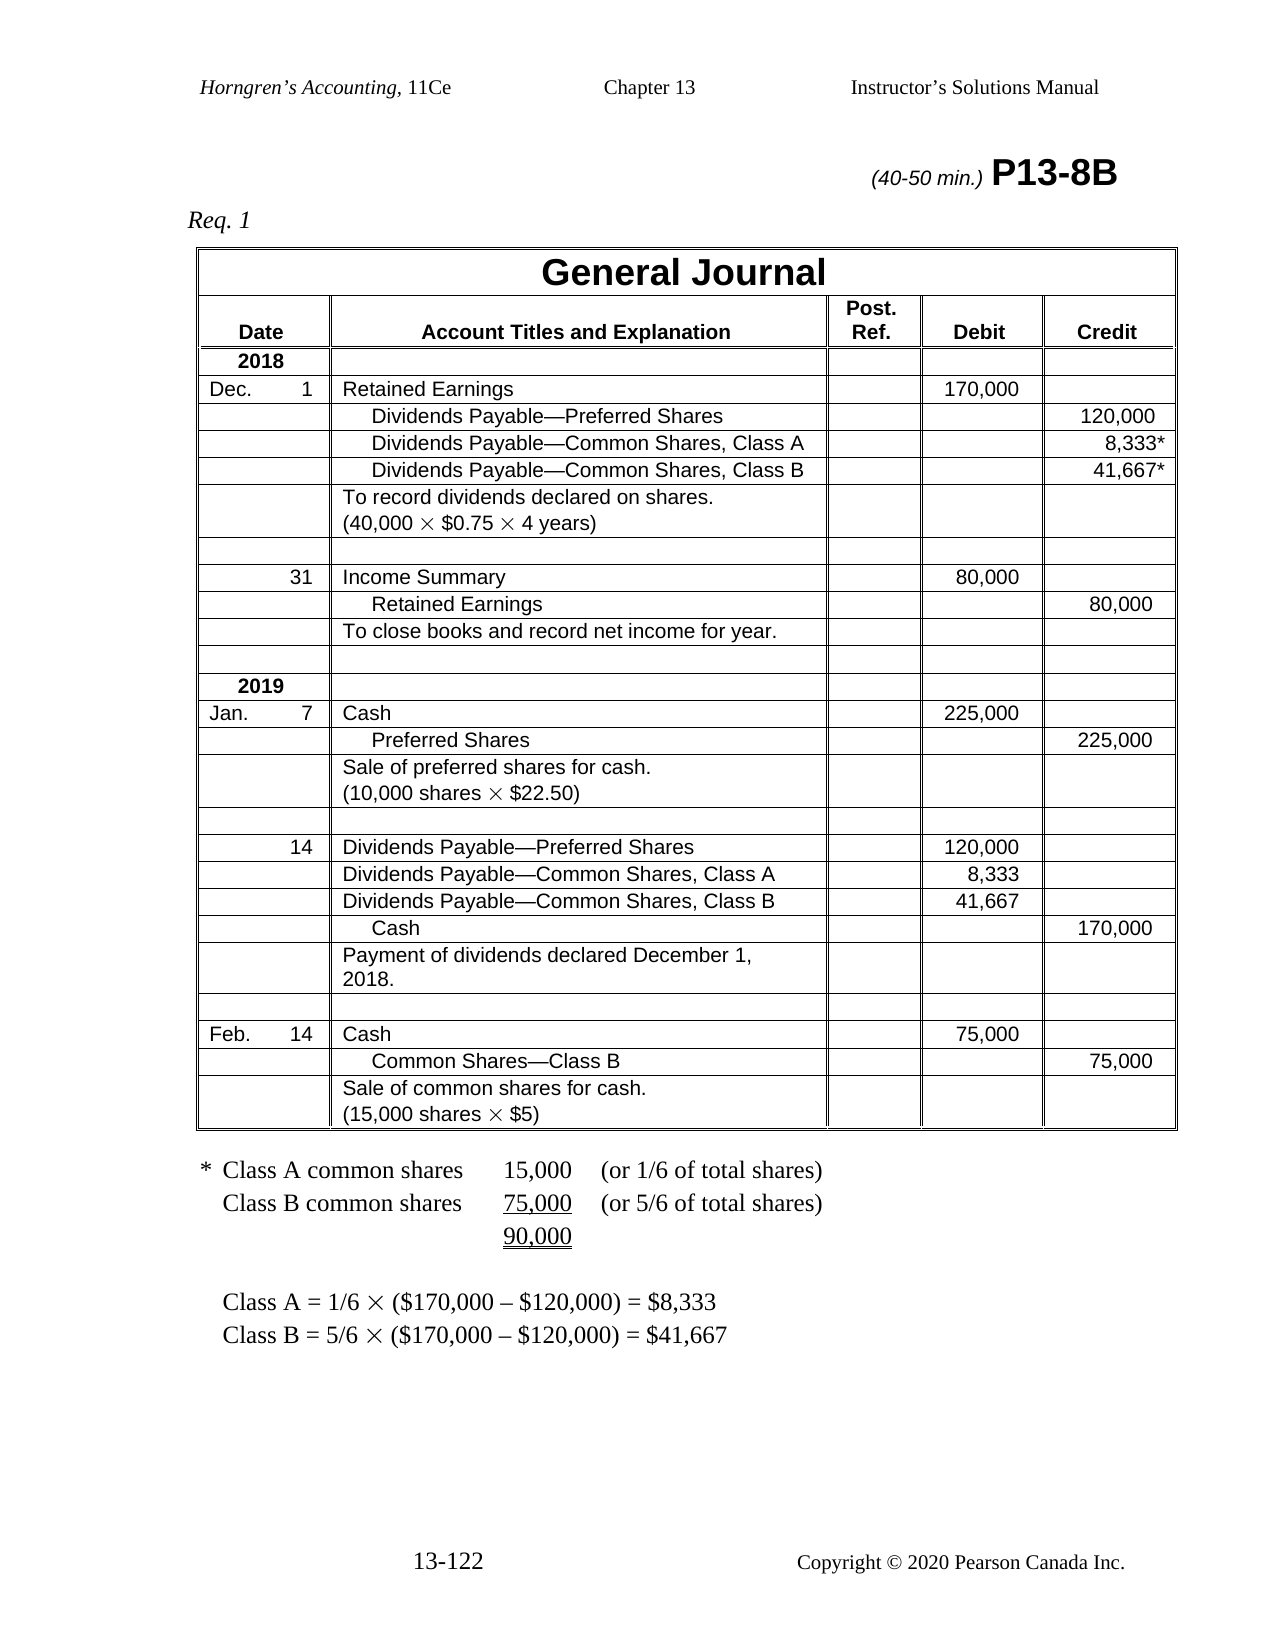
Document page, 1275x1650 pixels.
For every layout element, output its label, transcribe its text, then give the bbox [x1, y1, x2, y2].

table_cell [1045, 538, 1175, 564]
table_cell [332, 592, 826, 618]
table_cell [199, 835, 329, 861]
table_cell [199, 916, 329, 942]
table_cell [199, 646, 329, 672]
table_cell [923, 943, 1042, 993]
text 90,000 [199, 1221, 1125, 1250]
text * Class A common shares 15,000 (or 1/6 of total shares) [199, 1155, 1125, 1184]
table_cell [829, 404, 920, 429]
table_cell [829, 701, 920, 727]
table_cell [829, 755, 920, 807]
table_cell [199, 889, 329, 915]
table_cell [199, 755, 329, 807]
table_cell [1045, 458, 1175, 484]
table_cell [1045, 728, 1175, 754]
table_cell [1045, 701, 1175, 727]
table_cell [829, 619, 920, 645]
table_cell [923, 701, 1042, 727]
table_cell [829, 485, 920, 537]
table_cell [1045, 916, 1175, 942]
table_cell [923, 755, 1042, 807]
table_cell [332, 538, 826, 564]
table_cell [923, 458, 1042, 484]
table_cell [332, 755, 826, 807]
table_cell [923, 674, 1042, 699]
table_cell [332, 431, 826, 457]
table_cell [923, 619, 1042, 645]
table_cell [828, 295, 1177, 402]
text Class B common shares 75,000 (or 5/6 of total shares) [199, 1188, 1125, 1217]
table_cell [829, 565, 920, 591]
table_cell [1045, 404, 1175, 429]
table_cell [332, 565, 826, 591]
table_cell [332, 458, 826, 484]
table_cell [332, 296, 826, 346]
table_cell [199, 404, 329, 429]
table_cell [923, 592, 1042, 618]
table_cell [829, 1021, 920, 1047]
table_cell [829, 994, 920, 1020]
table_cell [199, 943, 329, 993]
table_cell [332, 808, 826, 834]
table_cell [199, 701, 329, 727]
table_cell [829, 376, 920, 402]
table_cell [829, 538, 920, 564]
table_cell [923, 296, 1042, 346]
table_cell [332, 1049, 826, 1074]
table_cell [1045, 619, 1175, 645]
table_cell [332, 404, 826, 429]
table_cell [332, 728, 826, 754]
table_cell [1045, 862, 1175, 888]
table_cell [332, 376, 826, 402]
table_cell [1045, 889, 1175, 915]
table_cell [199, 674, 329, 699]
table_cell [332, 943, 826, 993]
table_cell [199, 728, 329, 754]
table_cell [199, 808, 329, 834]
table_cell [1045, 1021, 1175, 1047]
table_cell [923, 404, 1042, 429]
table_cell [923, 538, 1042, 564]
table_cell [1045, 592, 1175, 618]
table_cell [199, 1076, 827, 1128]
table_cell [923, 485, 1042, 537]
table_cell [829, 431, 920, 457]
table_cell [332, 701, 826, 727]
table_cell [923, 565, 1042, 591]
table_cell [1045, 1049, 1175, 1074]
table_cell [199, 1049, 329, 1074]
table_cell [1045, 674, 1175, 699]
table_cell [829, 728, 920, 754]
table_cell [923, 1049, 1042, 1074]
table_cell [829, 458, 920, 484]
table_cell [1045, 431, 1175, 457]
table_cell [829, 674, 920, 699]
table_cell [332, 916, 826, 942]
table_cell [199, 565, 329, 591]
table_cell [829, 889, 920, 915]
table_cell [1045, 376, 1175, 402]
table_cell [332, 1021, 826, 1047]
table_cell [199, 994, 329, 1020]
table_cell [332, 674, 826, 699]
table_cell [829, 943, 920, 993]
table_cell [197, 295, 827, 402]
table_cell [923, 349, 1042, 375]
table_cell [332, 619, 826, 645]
text Class A = 1/6 ($170,000 – $120,000) = $8,333 [199, 1287, 1125, 1316]
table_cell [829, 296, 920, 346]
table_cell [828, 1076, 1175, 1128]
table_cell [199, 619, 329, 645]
text Class B = 5/6 ($170,000 – $120,000) = $41,667 [199, 1320, 1125, 1349]
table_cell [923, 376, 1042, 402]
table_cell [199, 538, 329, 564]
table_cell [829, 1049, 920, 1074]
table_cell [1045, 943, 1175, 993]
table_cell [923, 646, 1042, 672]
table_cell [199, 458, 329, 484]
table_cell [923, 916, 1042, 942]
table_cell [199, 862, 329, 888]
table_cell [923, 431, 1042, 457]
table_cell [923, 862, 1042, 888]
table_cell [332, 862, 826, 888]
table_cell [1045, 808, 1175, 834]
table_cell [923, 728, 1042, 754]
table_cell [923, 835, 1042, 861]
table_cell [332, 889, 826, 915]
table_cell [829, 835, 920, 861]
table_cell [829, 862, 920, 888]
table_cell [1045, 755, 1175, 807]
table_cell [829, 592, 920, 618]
text Req. 1 [187, 206, 1168, 234]
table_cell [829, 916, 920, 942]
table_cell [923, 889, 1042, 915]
text (40-50 min.) P13-8B [187, 150, 1168, 193]
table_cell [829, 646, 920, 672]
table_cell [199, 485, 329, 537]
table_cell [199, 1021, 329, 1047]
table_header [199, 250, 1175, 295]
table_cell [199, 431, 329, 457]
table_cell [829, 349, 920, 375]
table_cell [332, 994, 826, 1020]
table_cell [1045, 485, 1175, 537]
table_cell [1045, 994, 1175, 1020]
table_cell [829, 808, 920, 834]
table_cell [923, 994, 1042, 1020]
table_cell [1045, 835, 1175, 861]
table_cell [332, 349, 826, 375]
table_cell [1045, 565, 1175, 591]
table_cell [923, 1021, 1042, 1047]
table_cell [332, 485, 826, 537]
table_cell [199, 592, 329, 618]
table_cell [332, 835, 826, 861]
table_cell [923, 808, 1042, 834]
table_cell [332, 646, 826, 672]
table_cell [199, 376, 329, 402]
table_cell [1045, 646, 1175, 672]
